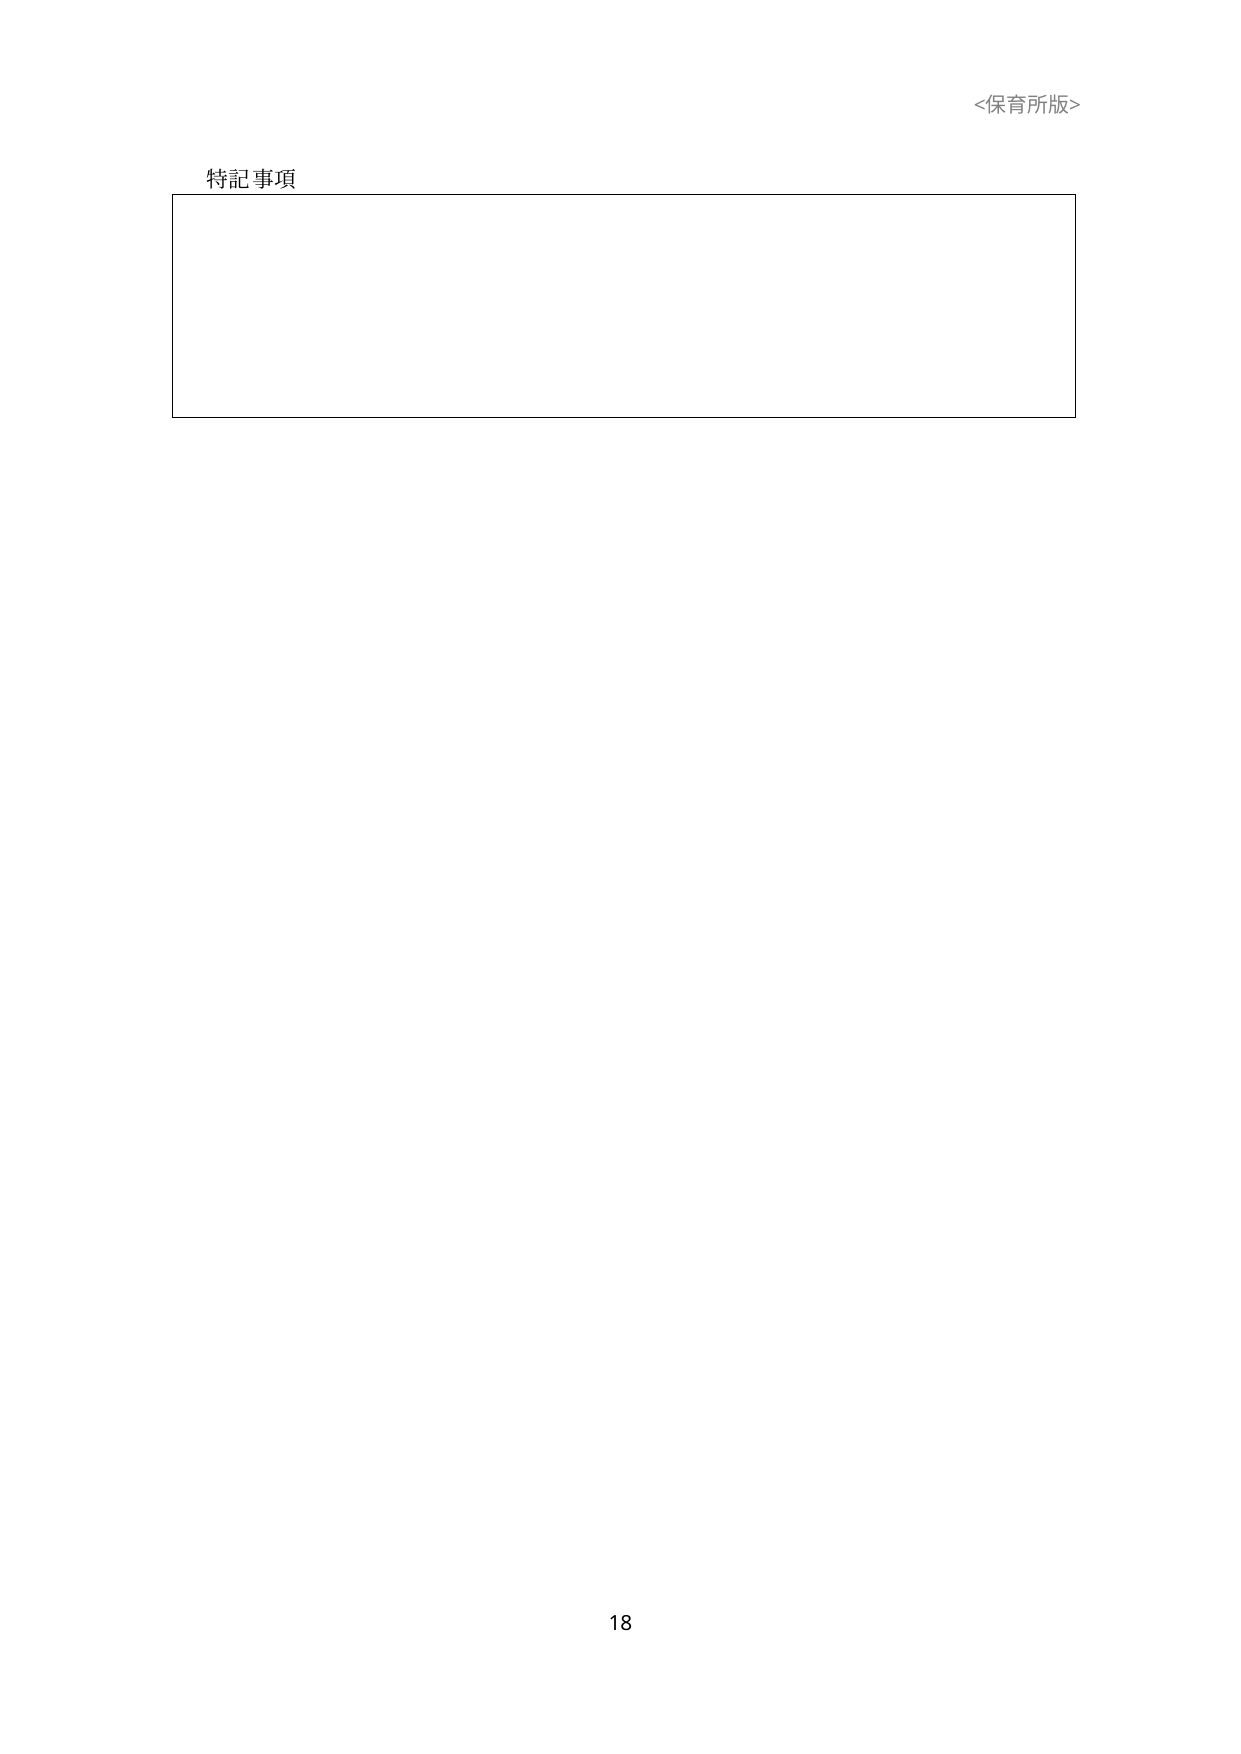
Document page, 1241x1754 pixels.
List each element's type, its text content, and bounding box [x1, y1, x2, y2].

table_header [173, 195, 1075, 417]
text 特記事項 [160, 162, 1081, 194]
